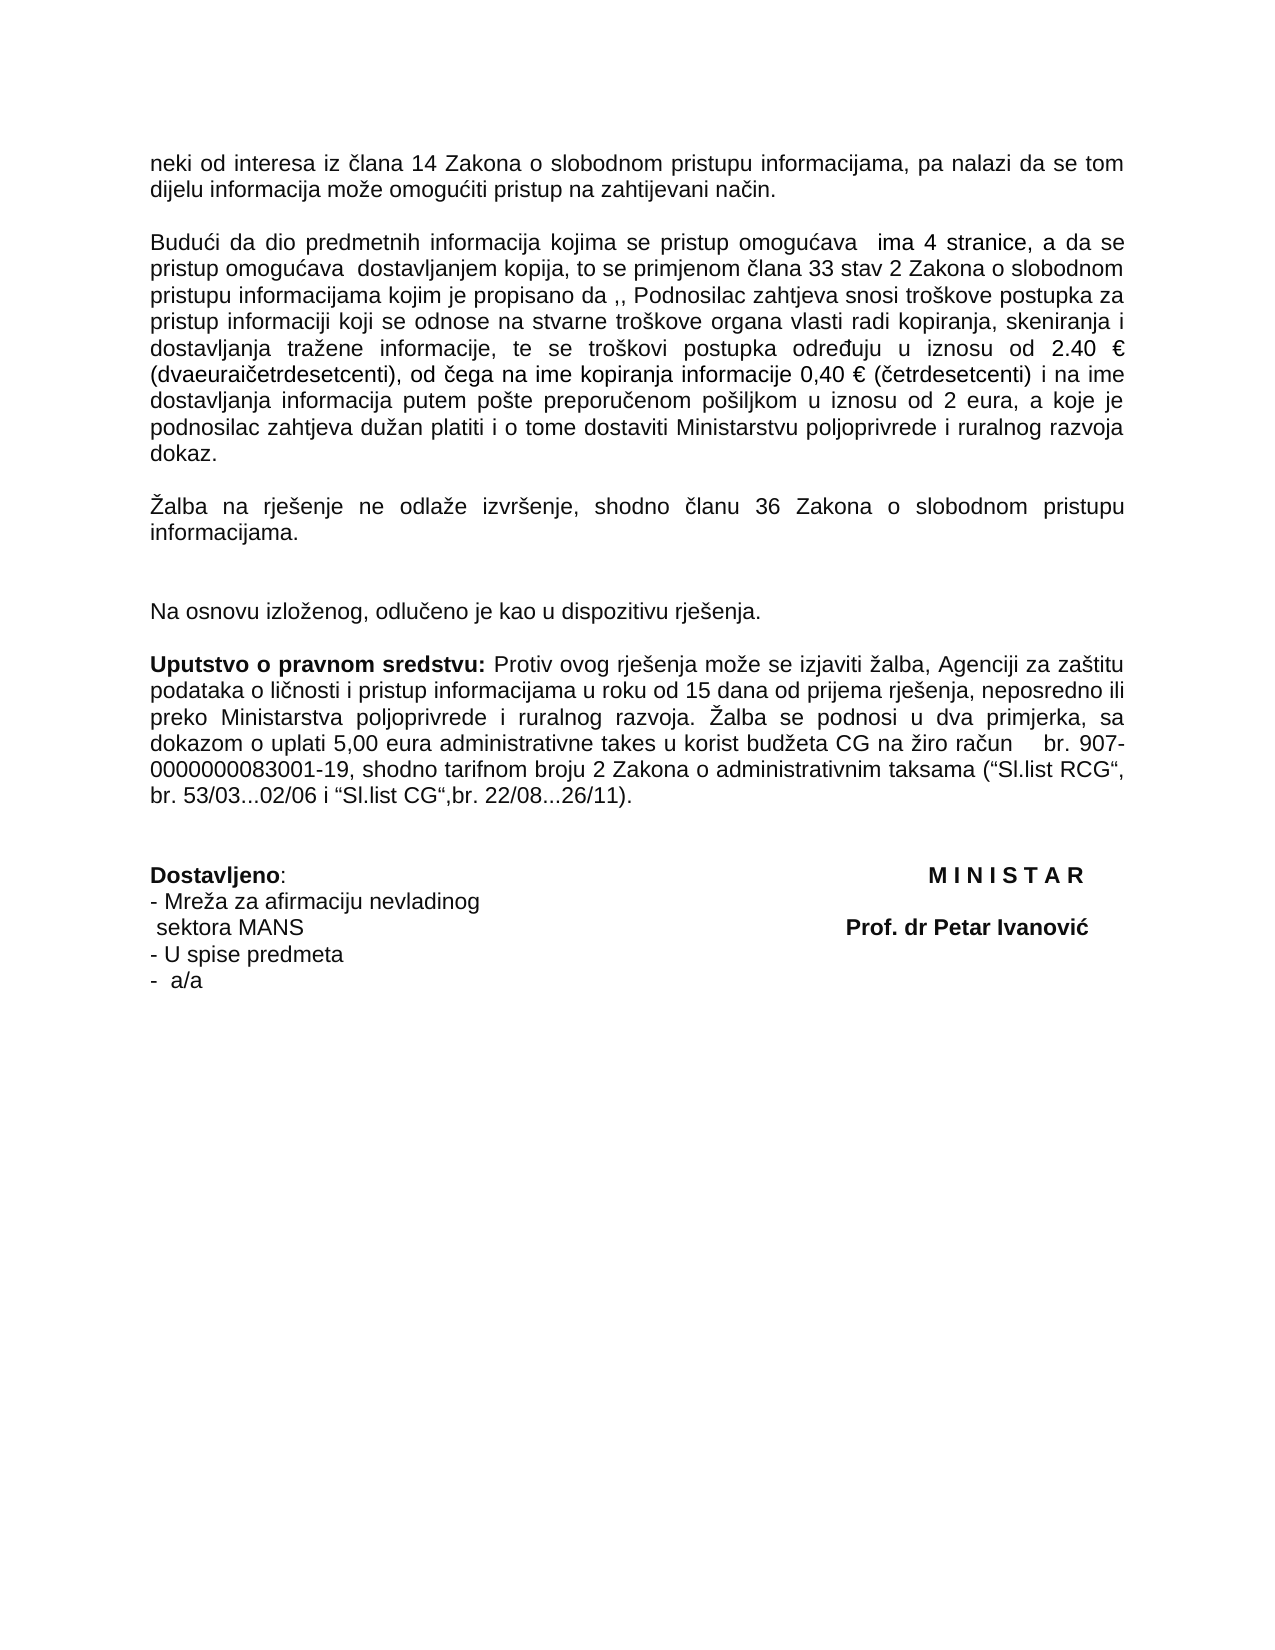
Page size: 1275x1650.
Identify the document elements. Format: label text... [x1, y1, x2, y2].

text Uputstvo o pravnom sredstvu: Protiv ovog rješenja može se izjaviti žalba, Agenciji za zaštitu podataka o ličnosti i pristup informacijama u roku od 15 dana od prijema rješenja, neposredno ili preko Ministarstva poljoprivrede i ruralnog razvoja. Žalba se podnosi u dva primjerka, sa dokazom o uplati 5,00 eura administrativne takes u korist budžeta CG na žiro račun br. 907-0000000083001-19, shodno tarifnom broju 2 Zakona o administrativnim taksama (“Sl.list RCG“, br. 53/03...02/06 i “Sl.list CG“,br. 22/08...26/11). [150, 651, 1125, 809]
text Budući da dio predmetnih informacija kojima se pristup omogućava ima 4 stranice, a da se pristup omogućava dostavljanjem kopija, to se primjenom člana 33 stav 2 Zakona o slobodnom pristupu informacijama kojim je propisano da ,, Podnosilac zahtjeva snosi troškove postupka za pristup informaciji koji se odnose na stvarne troškove organa vlasti radi kopiranja, skeniranja i dostavljanja tražene informacije, te se troškovi postupka određuju u iznosu od 2.40 € (dvaeuraičetrdesetcenti), od čega na ime kopiranja informacije 0,40 € (četrdesetcenti) i na ime dostavljanja informacija putem pošte preporučenom pošiljkom u iznosu od 2 eura, a koje je podnosilac zahtjeva dužan platiti i o tome dostaviti Ministarstvu poljoprivrede i ruralnog razvoja dokaz. [150, 229, 1125, 466]
text Dostavljeno: M I N I S T A R [150, 862, 1125, 888]
text Na osnovu izloženog, odlučeno je kao u dispozitivu rješenja. [150, 598, 1125, 624]
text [150, 150, 1125, 203]
text - U spise predmeta [150, 941, 1125, 967]
text - a/a [150, 967, 1125, 993]
text Žalba na rješenje ne odlaže izvršenje, shodno članu 36 Zakona o slobodnom pristupu informacijama. [150, 493, 1125, 545]
text sektora MANS Prof. dr Petar Ivanović [150, 914, 1125, 941]
text - Mreža za afirmaciju nevladinog [150, 888, 1125, 914]
